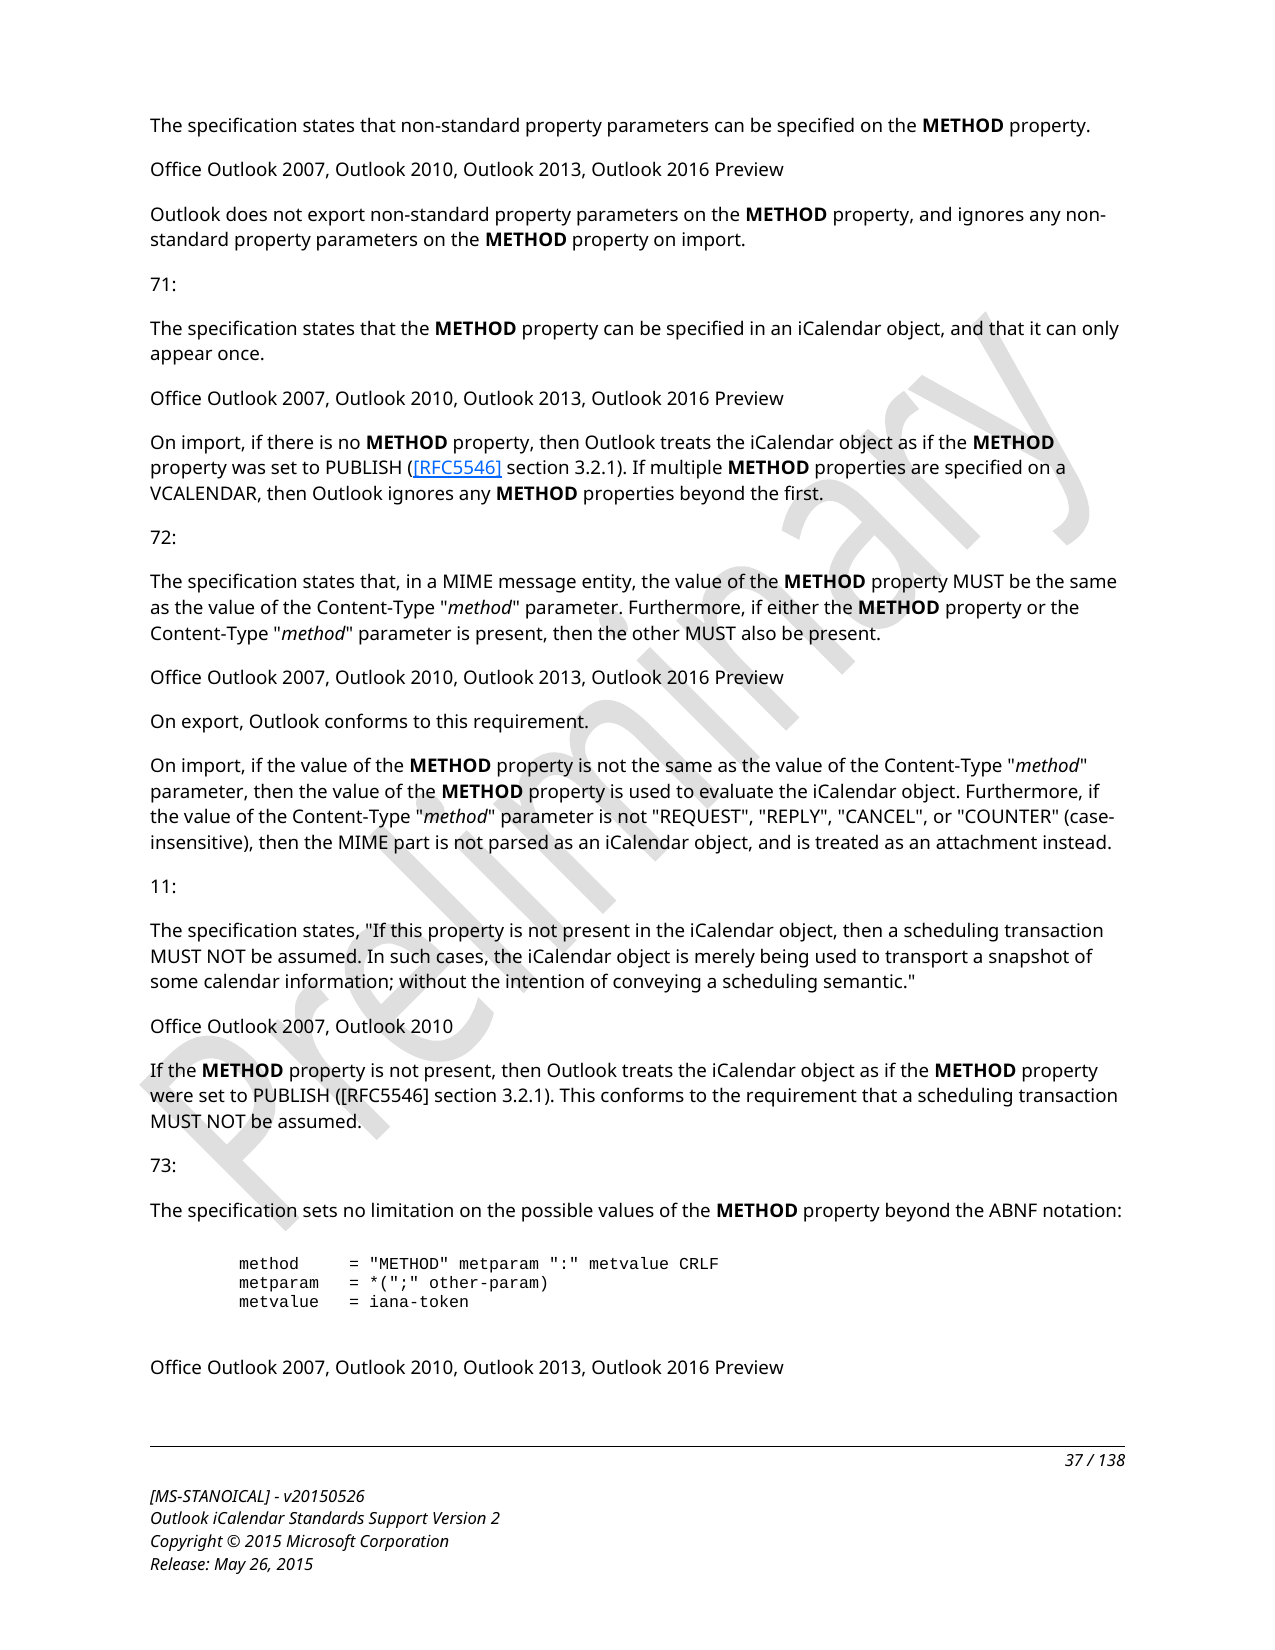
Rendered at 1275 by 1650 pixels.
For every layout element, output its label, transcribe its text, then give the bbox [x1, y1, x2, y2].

text metparam = *(";" other-param) [175, 1260, 1137, 1279]
text The specification sets no limitation on the possible values of the METHOD property beyond the ABNF notation: [150, 1197, 1125, 1222]
text V0071: [150, 271, 1125, 296]
text V0073: [150, 1153, 1125, 1178]
text Office Outlook 2007, Outlook 2010, Outlook 2013, Outlook 2016 Preview [150, 385, 1125, 410]
text V0072: [150, 524, 1125, 550]
text The specification states that non-standard property parameters can be specified on the METHOD property. [150, 112, 1125, 138]
text The specification states that, in a MIME message entity, the value of the METHOD property MUST be the same as the value of the Content-Type "method" parameter. Furthermore, if either the METHOD property or the Content-Type "method" parameter is present, then the other MUST also be present. [150, 569, 1125, 645]
text Office Outlook 2007, Outlook 2010, Outlook 2013, Outlook 2016 Preview [150, 1354, 1125, 1379]
text Office Outlook 2007, Outlook 2010, Outlook 2013, Outlook 2016 Preview [150, 157, 1125, 182]
text Outlook does not export non-standard property parameters on the METHOD property, and ignores any non-standard property parameters on the METHOD property on import. [150, 201, 1125, 252]
text On import, if the value of the METHOD property is not the same as the value of the Content-Type "method" parameter, then the value of the METHOD property is used to evaluate the iCalendar object. Furthermore, if the value of the Content-Type "method" parameter is not "REQUEST", "REPLY", "CANCEL", or "COUNTER" (case-insensitive), then the MIME part is not parsed as an iCalendar object, and is treated as an attachment instead. [150, 753, 1125, 855]
text Office Outlook 2007, Outlook 2010 [150, 1013, 1125, 1038]
text Office Outlook 2007, Outlook 2010, Outlook 2013, Outlook 2016 Preview [150, 664, 1125, 689]
text C0011: [150, 873, 1125, 899]
text On import, if there is no METHOD property, then Outlook treats the iCalendar object as if the METHOD property was set to PUBLISH ([RFC5546] section 3.2.1). If multiple METHOD properties are specified on a VCALENDAR, then Outlook ignores any METHOD properties beyond the first. [150, 429, 1125, 506]
text If the METHOD property is not present, then Outlook treats the iCalendar object as if the METHOD property were set to PUBLISH ([RFC5546] section 3.2.1). This conforms to the requirement that a scheduling transaction MUST NOT be assumed. [150, 1057, 1125, 1134]
text The specification states, "If this property is not present in the iCalendar object, then a scheduling transaction MUST NOT be assumed. In such cases, the iCalendar object is merely being used to transport a snapshot of some calendar information; without the intention of conveying a scheduling semantic." [150, 918, 1125, 994]
text The specification states that the METHOD property can be specified in an iCalendar object, and that it can only appear once. [150, 315, 1125, 366]
text metvalue = iana-token [175, 1279, 1137, 1323]
text On export, Outlook conforms to this requirement. [150, 708, 1125, 734]
